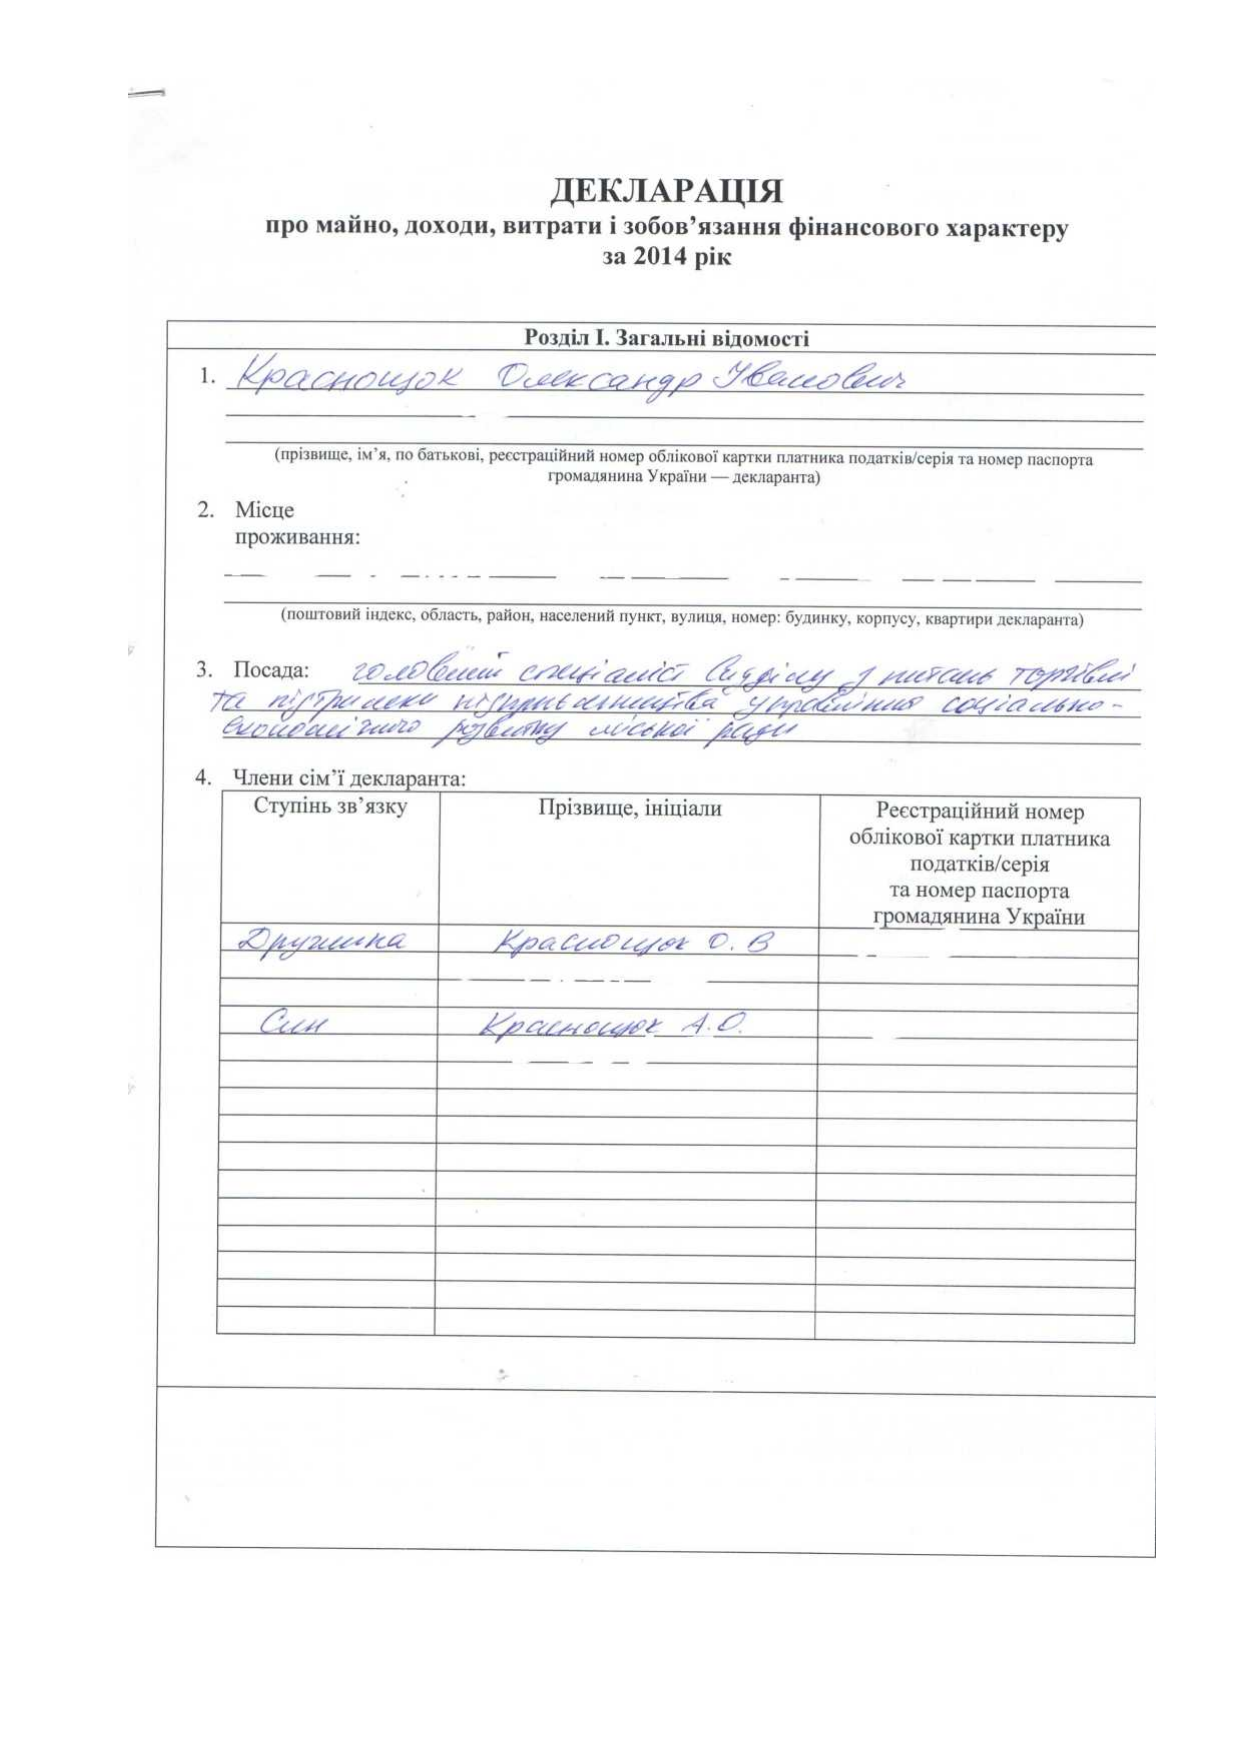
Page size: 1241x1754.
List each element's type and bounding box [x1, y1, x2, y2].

picture [128, 78, 1156, 1566]
